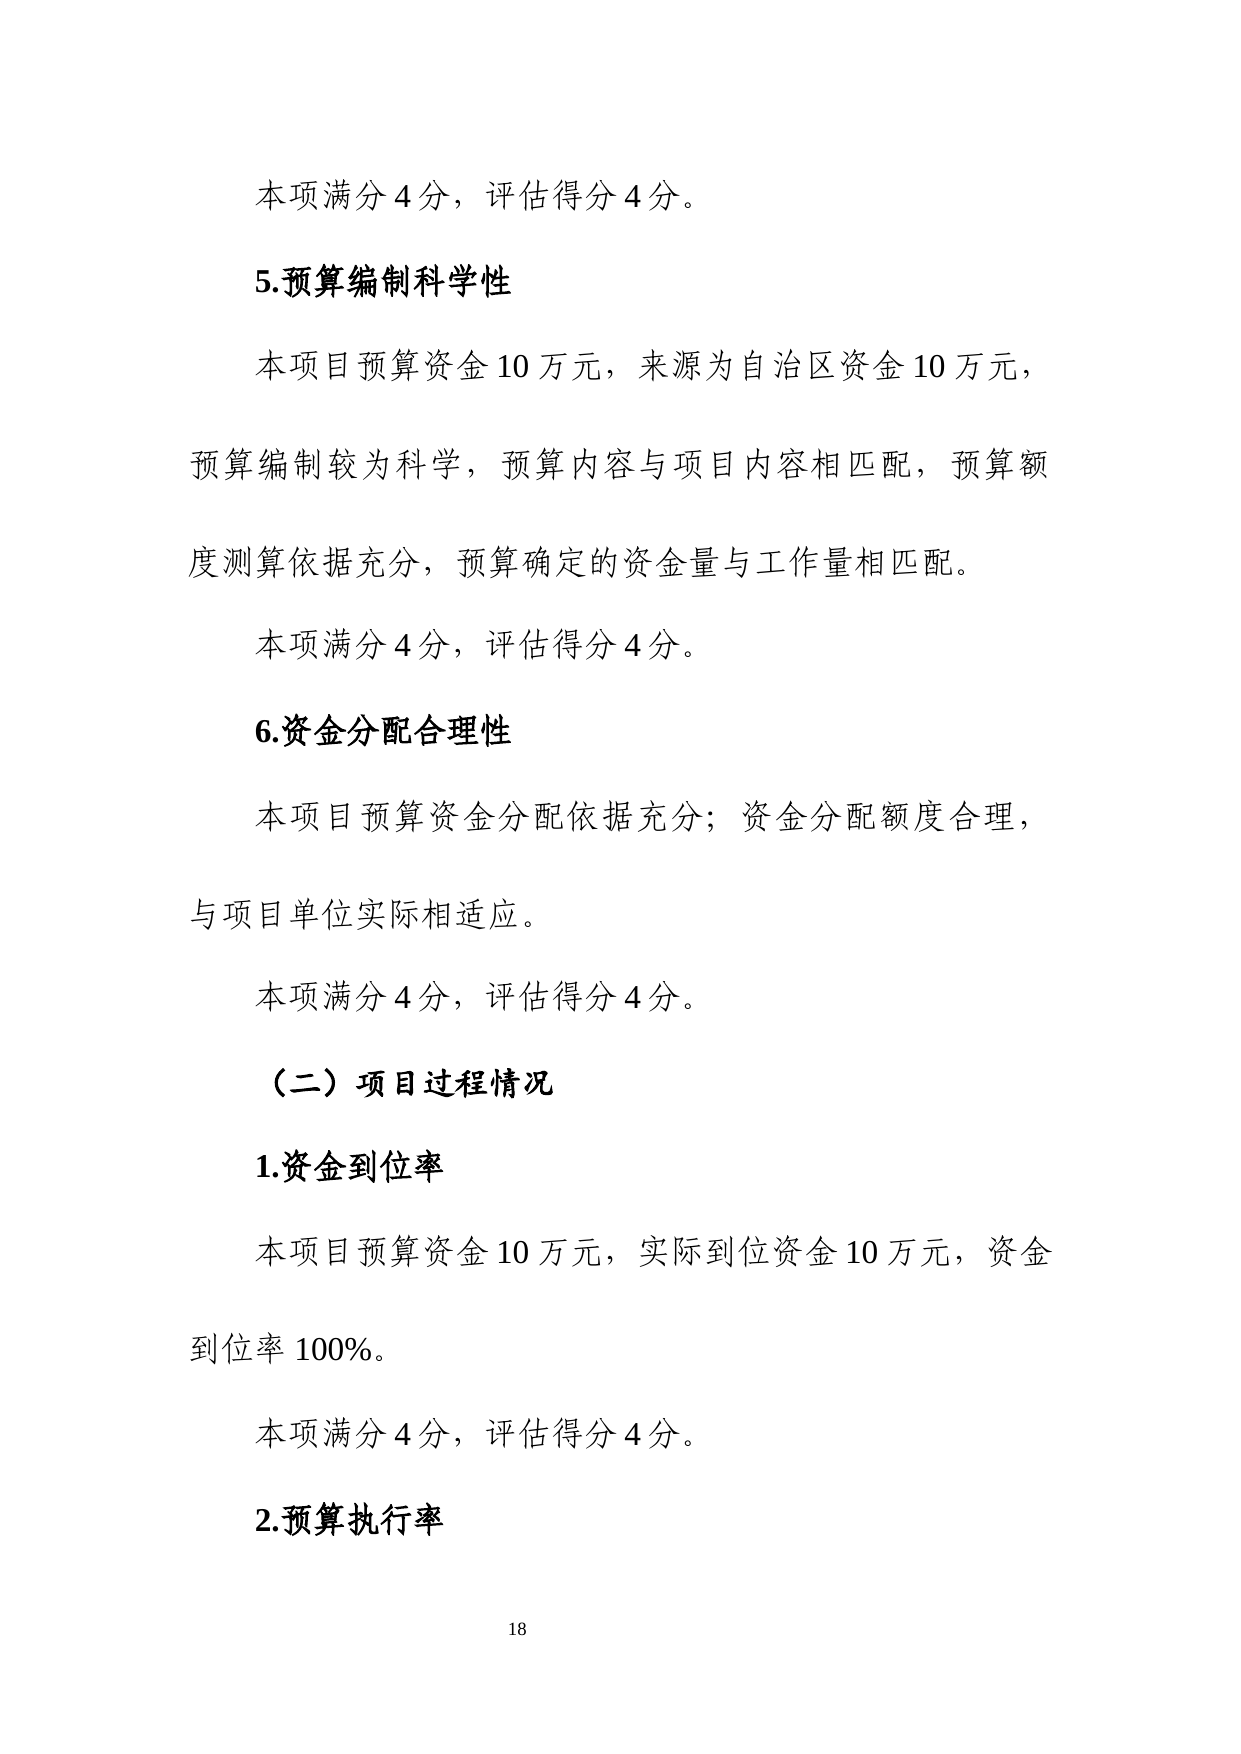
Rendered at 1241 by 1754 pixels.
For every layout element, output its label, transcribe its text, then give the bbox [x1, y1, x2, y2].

text 1.资金到位率 [187, 1132, 1053, 1197]
text 本项目预算资金分配依据充分；资金分配额度合理，与项目单位实际相适应。 [187, 782, 1053, 944]
text 本项满分4分，评估得分4分。 [187, 611, 1053, 676]
text 本项目预算资金10万元，来源为自治区资金10万元，预算编制较为科学，预算内容与项目内容相匹配，预算额度测算依据充分，预算确定的资金量与工作量相匹配。 [187, 332, 1053, 592]
text 2.预算执行率 [187, 1486, 1053, 1551]
text 6.资金分配合理性 [187, 697, 1053, 762]
subtitle （二）项目过程情况 [187, 1048, 1053, 1113]
text 本项满分4分，评估得分4分。 [187, 1400, 1053, 1465]
text 5.预算编制科学性 [187, 247, 1053, 312]
text 本项满分4分，评估得分4分。 [187, 162, 1053, 227]
text 本项目预算资金10万元，实际到位资金10万元，资金到位率100%。 [187, 1218, 1053, 1380]
text 本项满分4分，评估得分4分。 [187, 963, 1053, 1028]
